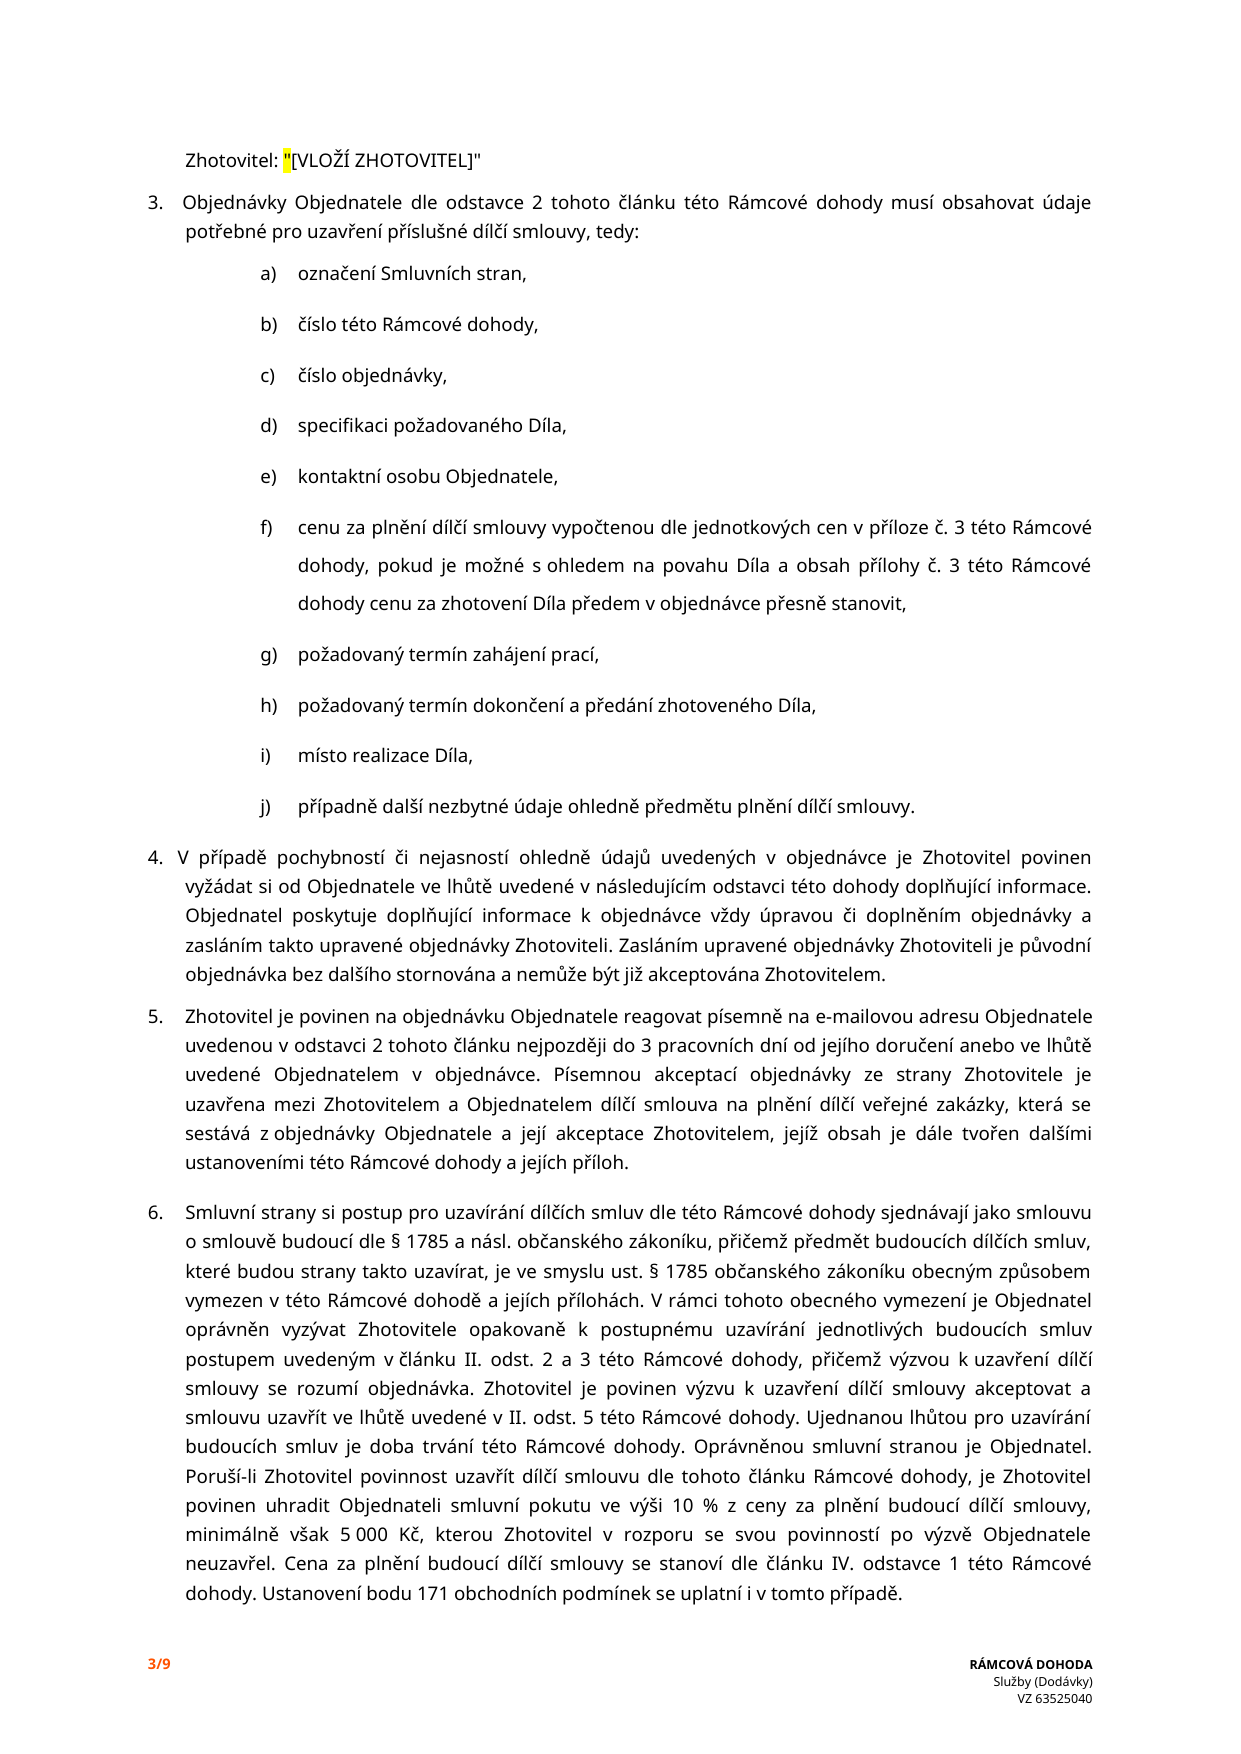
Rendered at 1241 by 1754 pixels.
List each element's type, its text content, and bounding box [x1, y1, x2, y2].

list požadovaný termín dokončení a předání zhotoveného Díla, [260, 692, 1093, 717]
list číslo objednávky, [260, 362, 1093, 387]
list případně další nezbytné údaje ohledně předmětu plnění dílčí smlouvy. [260, 793, 1093, 819]
list V případě pochybností či nejasností ohledně údajů uvedených v objednávce je Zhotovitel povinen vyžádat si od Objednatele ve lhůtě uvedené v následujícím odstavci této dohody doplňující informace. Objednatel poskytuje doplňující informace k objednávce vždy úpravou či doplněním objednávky a zasláním takto upravené objednávky Zhotoviteli. Zasláním upravené objednávky Zhotoviteli je původní objednávka bez dalšího stornována a nemůže být již akceptována Zhotovitelem. [148, 844, 1093, 987]
list kontaktní osobu Objednatele, [260, 463, 1093, 489]
list Smluvní strany si postup pro uzavírání dílčích smluv dle této Rámcové dohody sjednávají jako smlouvu o smlouvě budoucí dle § 1785 a násl. občanského zákoníku, přičemž předmět budoucích dílčích smluv, které budou strany takto uzavírat, je ve smyslu ust. § 1785 občanského zákoníku obecným způsobem vymezen v této Rámcové dohodě a jejích přílohách. V rámci tohoto obecného vymezení je Objednatel oprávněn vyzývat Zhotovitele opakovaně k postupnému uzavírání jednotlivých budoucích smluv postupem uvedeným v článku II. odst. 2 a 3 této Rámcové dohody, přičemž výzvou k uzavření dílčí smlouvy se rozumí objednávka. Zhotovitel je povinen výzvu k uzavření dílčí smlouvy akceptovat a smlouvu uzavřít ve lhůtě uvedené v II. odst. 5 této Rámcové dohody. Ujednanou lhůtou pro uzavírání budoucích smluv je doba trvání této Rámcové dohody. Oprávněnou smluvní stranou je Objednatel. Poruší-li Zhotovitel povinnost uzavřít dílčí smlouvu dle tohoto článku Rámcové dohody, je Zhotovitel povinen uhradit Objednateli smluvní pokutu ve výši 10 % z ceny za plnění budoucí dílčí smlouvy, minimálně však 5 000 Kč, kterou Zhotovitel v rozporu se svou povinností po výzvě Objednatele neuzavřel. Cena za plnění budoucí dílčí smlouvy se stanoví dle článku IV. odstavce 1 této Rámcové dohody. Ustanovení bodu 171 obchodních podmínek se uplatní i v tomto případě. [148, 1199, 1093, 1606]
list Objednávky Objednatele dle odstavce 2 tohoto článku této Rámcové dohody musí obsahovat údaje potřebné pro uzavření příslušné dílčí smlouvy, tedy: [148, 189, 1093, 244]
list cenu za plnění dílčí smlouvy vypočtenou dle jednotkových cen v příloze č. 3 této Rámcové dohody, pokud je možné s ohledem na povahu Díla a obsah přílohy č. 3 této Rámcové dohody cenu za zhotovení Díla předem v objednávce přesně stanovit, [260, 514, 1093, 616]
list požadovaný termín zahájení prací, [260, 641, 1093, 667]
list specifikaci požadovaného Díla, [260, 413, 1093, 438]
list označení Smluvních stran, [260, 260, 1093, 286]
list místo realizace Díla, [260, 743, 1093, 768]
list Zhotovitel je povinen na objednávku Objednatele reagovat písemně na e-mailovou adresu Objednatele uvedenou v odstavci 2 tohoto článku nejpozději do 3 pracovních dní od jejího doručení anebo ve lhůtě uvedené Objednatelem v objednávce. Písemnou akceptací objednávky ze strany Zhotovitele je uzavřena mezi Zhotovitelem a Objednatelem dílčí smlouva na plnění dílčí veřejné zakázky, která se sestává z objednávky Objednatele a její akceptace Zhotovitelem, jejíž obsah je dále tvořen dalšími ustanoveními této Rámcové dohody a jejích příloh. [148, 1003, 1093, 1175]
list Zhotovitel: [291, 148, 1093, 173]
list číslo této Rámcové dohody, [260, 311, 1093, 337]
list Zhotovitel: [185, 148, 283, 173]
